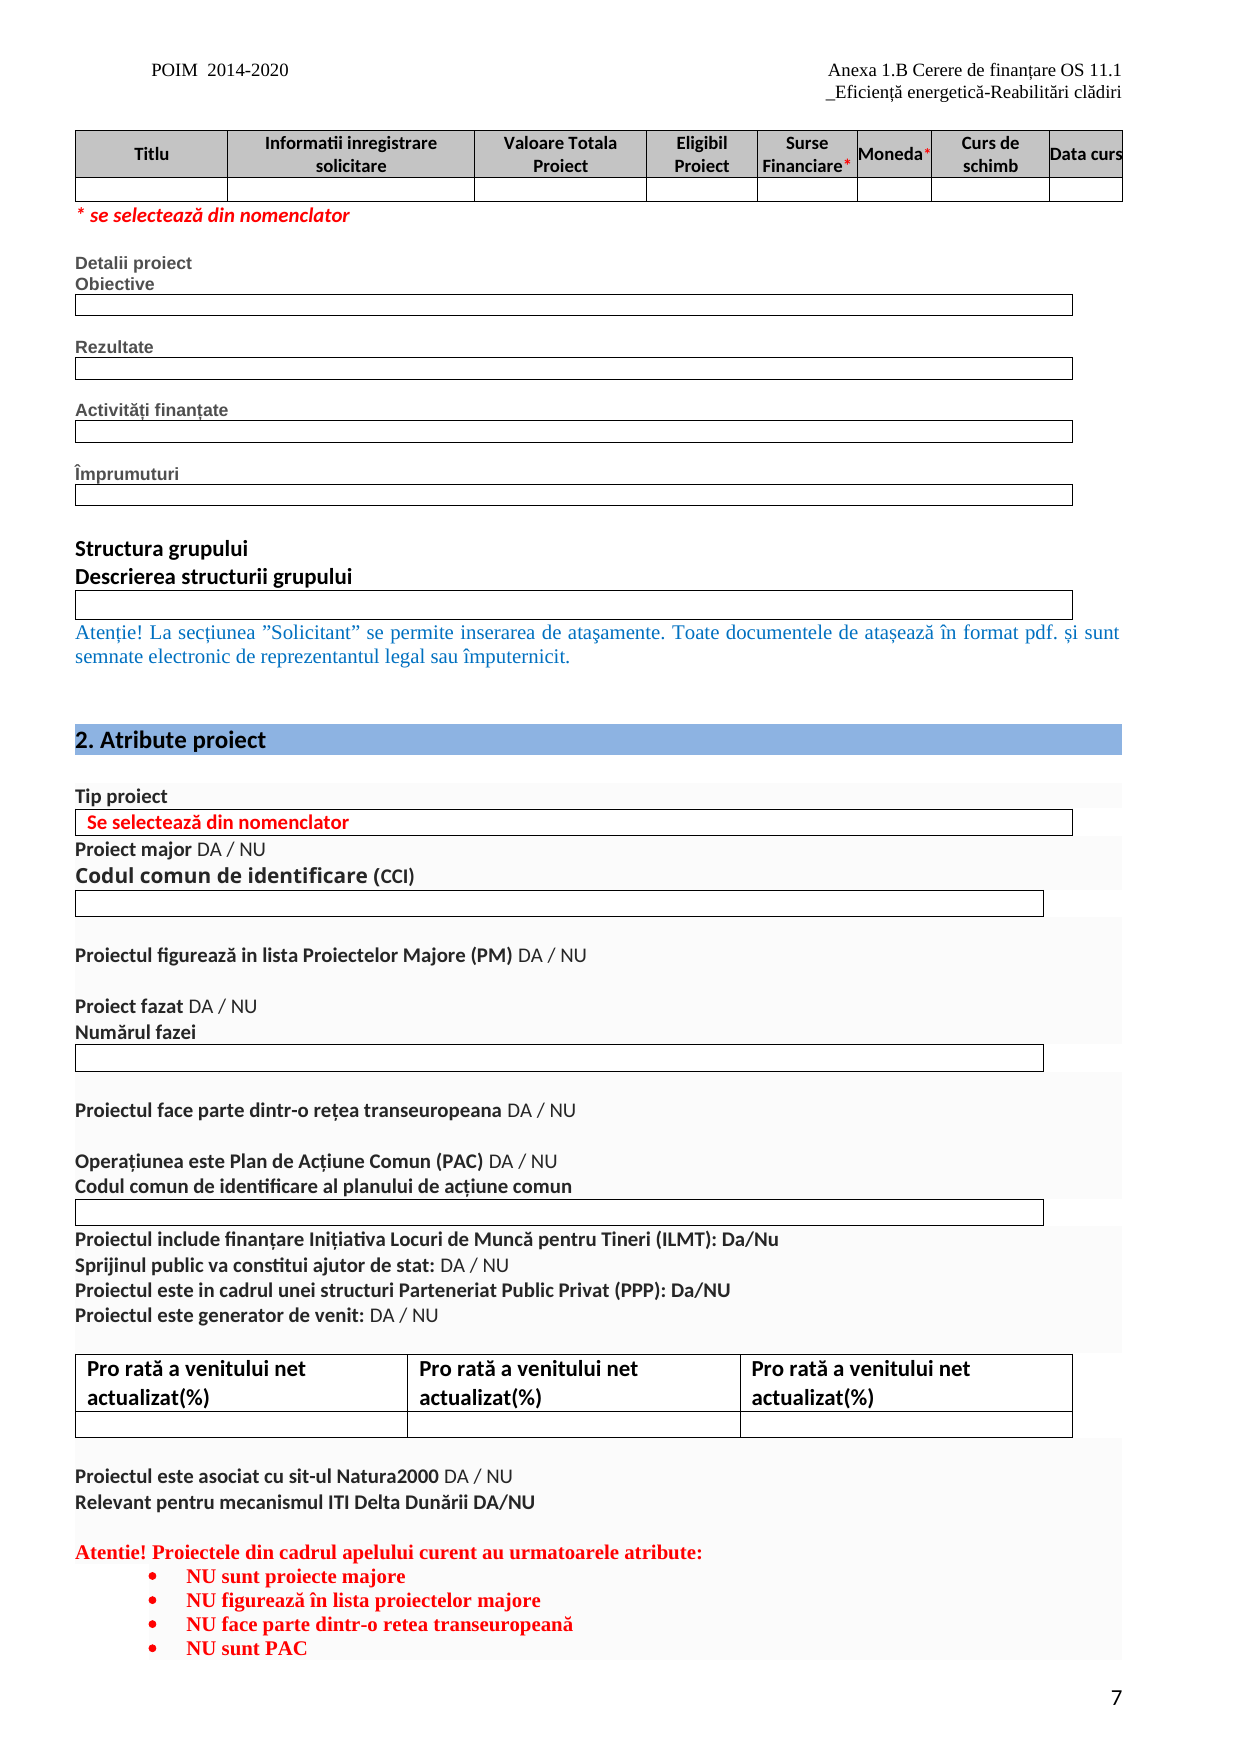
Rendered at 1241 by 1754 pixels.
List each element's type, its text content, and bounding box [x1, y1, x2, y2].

table_header Pro rată a venitului net actualizat(%) [76, 1355, 407, 1411]
table_header [76, 421, 1072, 442]
list NU face parte dintr-o retea transeuropeană [149, 1612, 1122, 1636]
table_cell [475, 178, 646, 201]
table_cell [76, 178, 227, 201]
table_cell [76, 1412, 407, 1437]
subtitle 2. Atribute proiect [75, 724, 1122, 755]
list NU sunt PAC [149, 1636, 1122, 1660]
text Proiectul este generator de venit: DA / NU [75, 1303, 1122, 1328]
table_header Pro rată a venitului net actualizat(%) [408, 1355, 740, 1411]
table_header Titlu [76, 131, 227, 177]
table_header Data curs [1050, 131, 1122, 177]
text Proiect major DA / NU [75, 836, 1122, 861]
text * se selectează din nomenclator [75, 202, 1122, 227]
text Proiect fazat DA / NU [75, 993, 1122, 1019]
table_header Valoare Totala Proiect [475, 131, 646, 177]
table_header Se selectează din nomenclator [76, 810, 1072, 835]
text Proiectul face parte dintr-o rețea transeuropeana DA / NU [75, 1097, 1122, 1123]
table_cell [647, 178, 757, 201]
text Obiective [75, 273, 1122, 294]
table_header Surse Financiare* [758, 131, 857, 177]
table_header [76, 1045, 1043, 1071]
text Descrierea structurii grupului [75, 562, 1122, 590]
table_cell [758, 178, 857, 201]
table_header [76, 1200, 1043, 1225]
text Activități finanțate [75, 400, 1122, 420]
table_header Pro rată a venitului net actualizat(%) [741, 1355, 1072, 1411]
table_cell [858, 178, 931, 201]
table_header Eligibil Proiect [647, 131, 757, 177]
table_cell [1050, 178, 1122, 201]
table_cell [228, 178, 474, 201]
table_header [76, 358, 1072, 378]
table_cell [932, 178, 1049, 201]
text Proiectul include finanțare Inițiativa Locuri de Muncă pentru Tineri (ILMT): Da/Nu [75, 1226, 1122, 1252]
table_header [76, 295, 1072, 315]
table_cell [741, 1412, 1072, 1437]
table_header [76, 891, 1043, 916]
text Atenție! La secțiunea ”Solicitant” se permite inserarea de ataşamente. Toate documentele de atașează în format pdf. și sunt semnate electronic de reprezentantul legal sau împuternicit. [75, 620, 1122, 668]
text Numărul fazei [75, 1019, 1122, 1044]
text Împrumuturi [75, 463, 1122, 484]
table_cell [408, 1412, 740, 1437]
text Relevant pentru mecanismul ITI Delta Dunării DA/NU [75, 1489, 1122, 1514]
table_header Informatii inregistrare solicitare [228, 131, 474, 177]
text Sprijinul public va constitui ajutor de stat: DA / NU [75, 1252, 1122, 1277]
list NU figurează în lista proiectelor majore [149, 1588, 1122, 1612]
text Atentie! Proiectele din cadrul apelului curent au urmatoarele atribute: [75, 1540, 1122, 1564]
table_header Curs de schimb [932, 131, 1049, 177]
table_header Moneda* [858, 131, 931, 177]
text Structura grupului [75, 534, 1122, 562]
text Proiectul este in cadrul unei structuri Parteneriat Public Privat (PPP): Da/NU [75, 1277, 1122, 1303]
table_header [76, 591, 1072, 619]
text Detalii proiect [75, 253, 1122, 273]
text Tip proiect [75, 783, 1122, 808]
text Codul comun de identificare al planului de acțiune comun [75, 1173, 1122, 1199]
text Proiectul este asociat cu sit-ul Natura2000 DA / NU [75, 1463, 1122, 1489]
table_header [76, 485, 1072, 505]
list NU sunt proiecte majore [149, 1564, 1122, 1588]
text Codul comun de identificare (CCI) [381, 861, 1122, 890]
text Rezultate [75, 337, 1122, 357]
text Operațiunea este Plan de Acțiune Comun (PAC) DA / NU [75, 1148, 1122, 1173]
text Proiectul figurează in lista Proiectelor Majore (PM) DA / NU [75, 943, 1122, 968]
